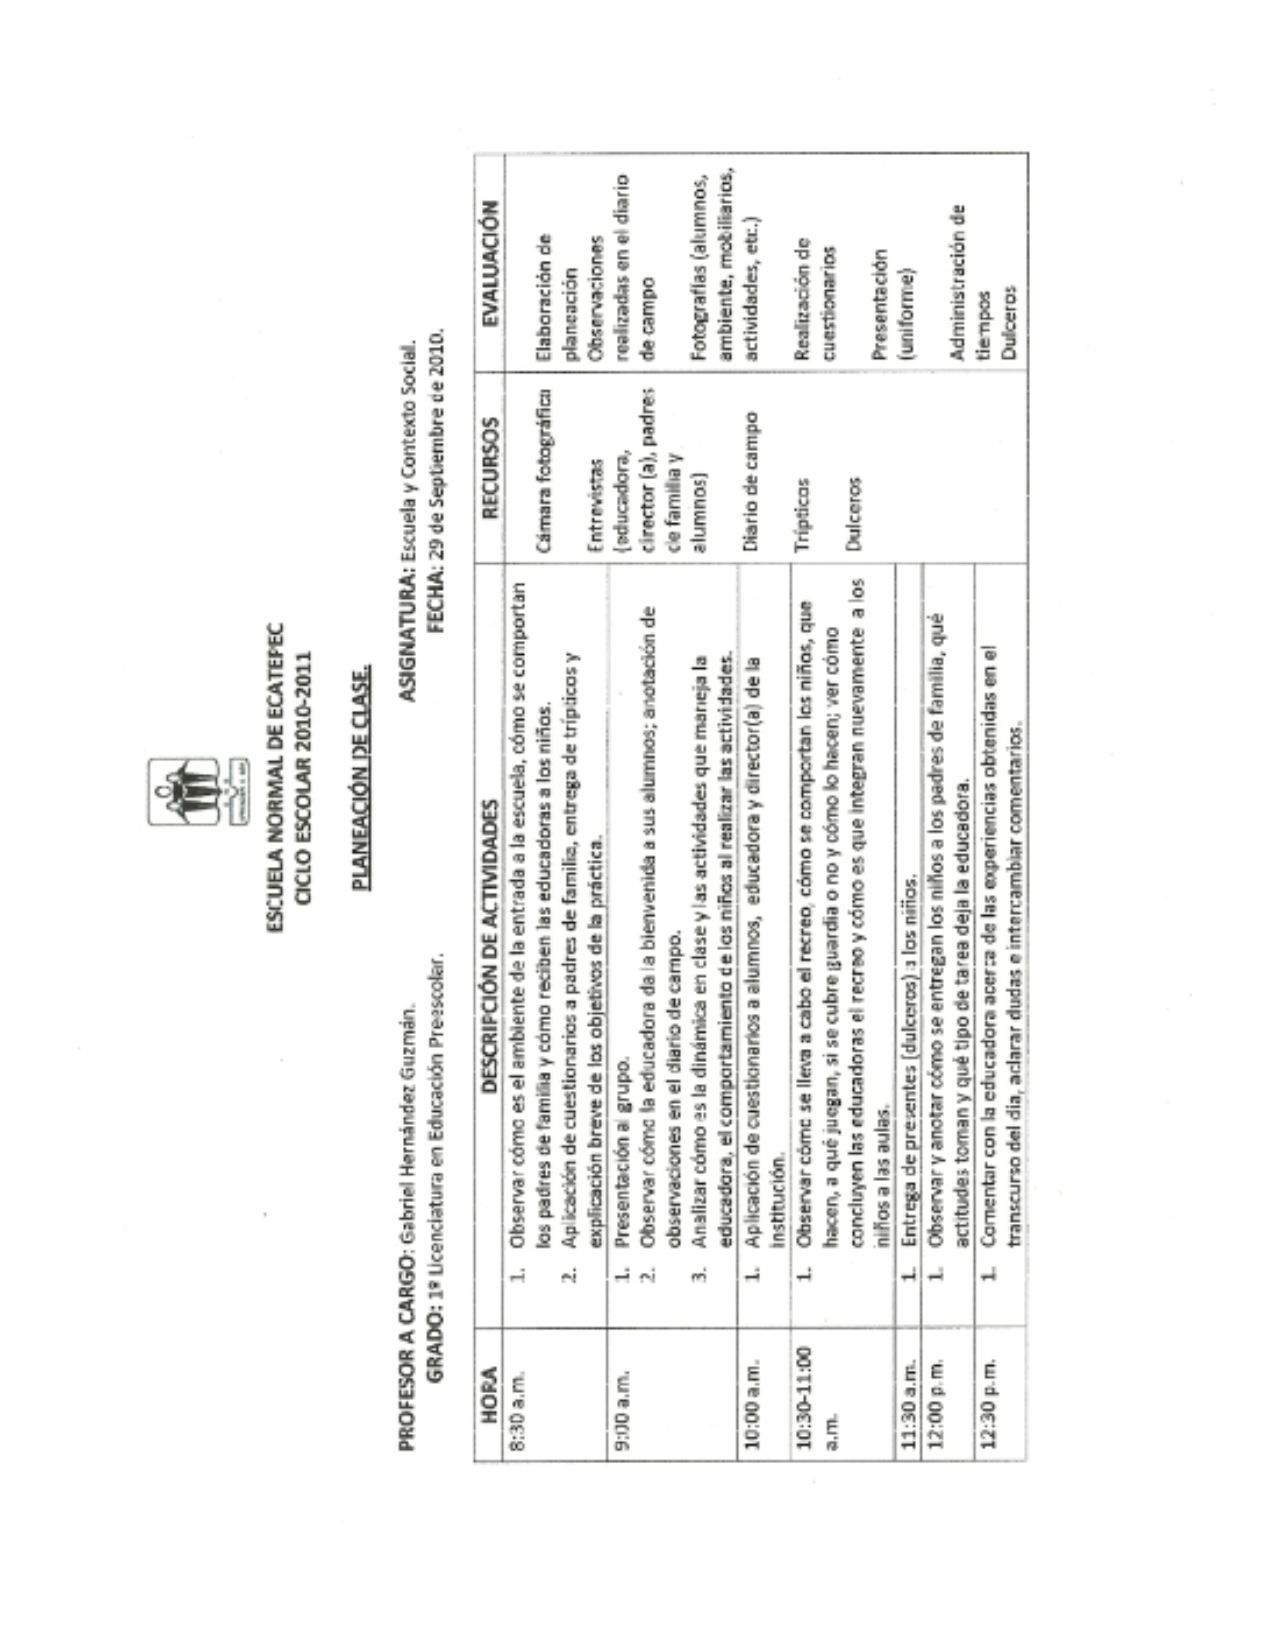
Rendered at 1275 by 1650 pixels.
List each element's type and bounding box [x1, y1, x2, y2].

picture [74, 78, 1216, 1540]
